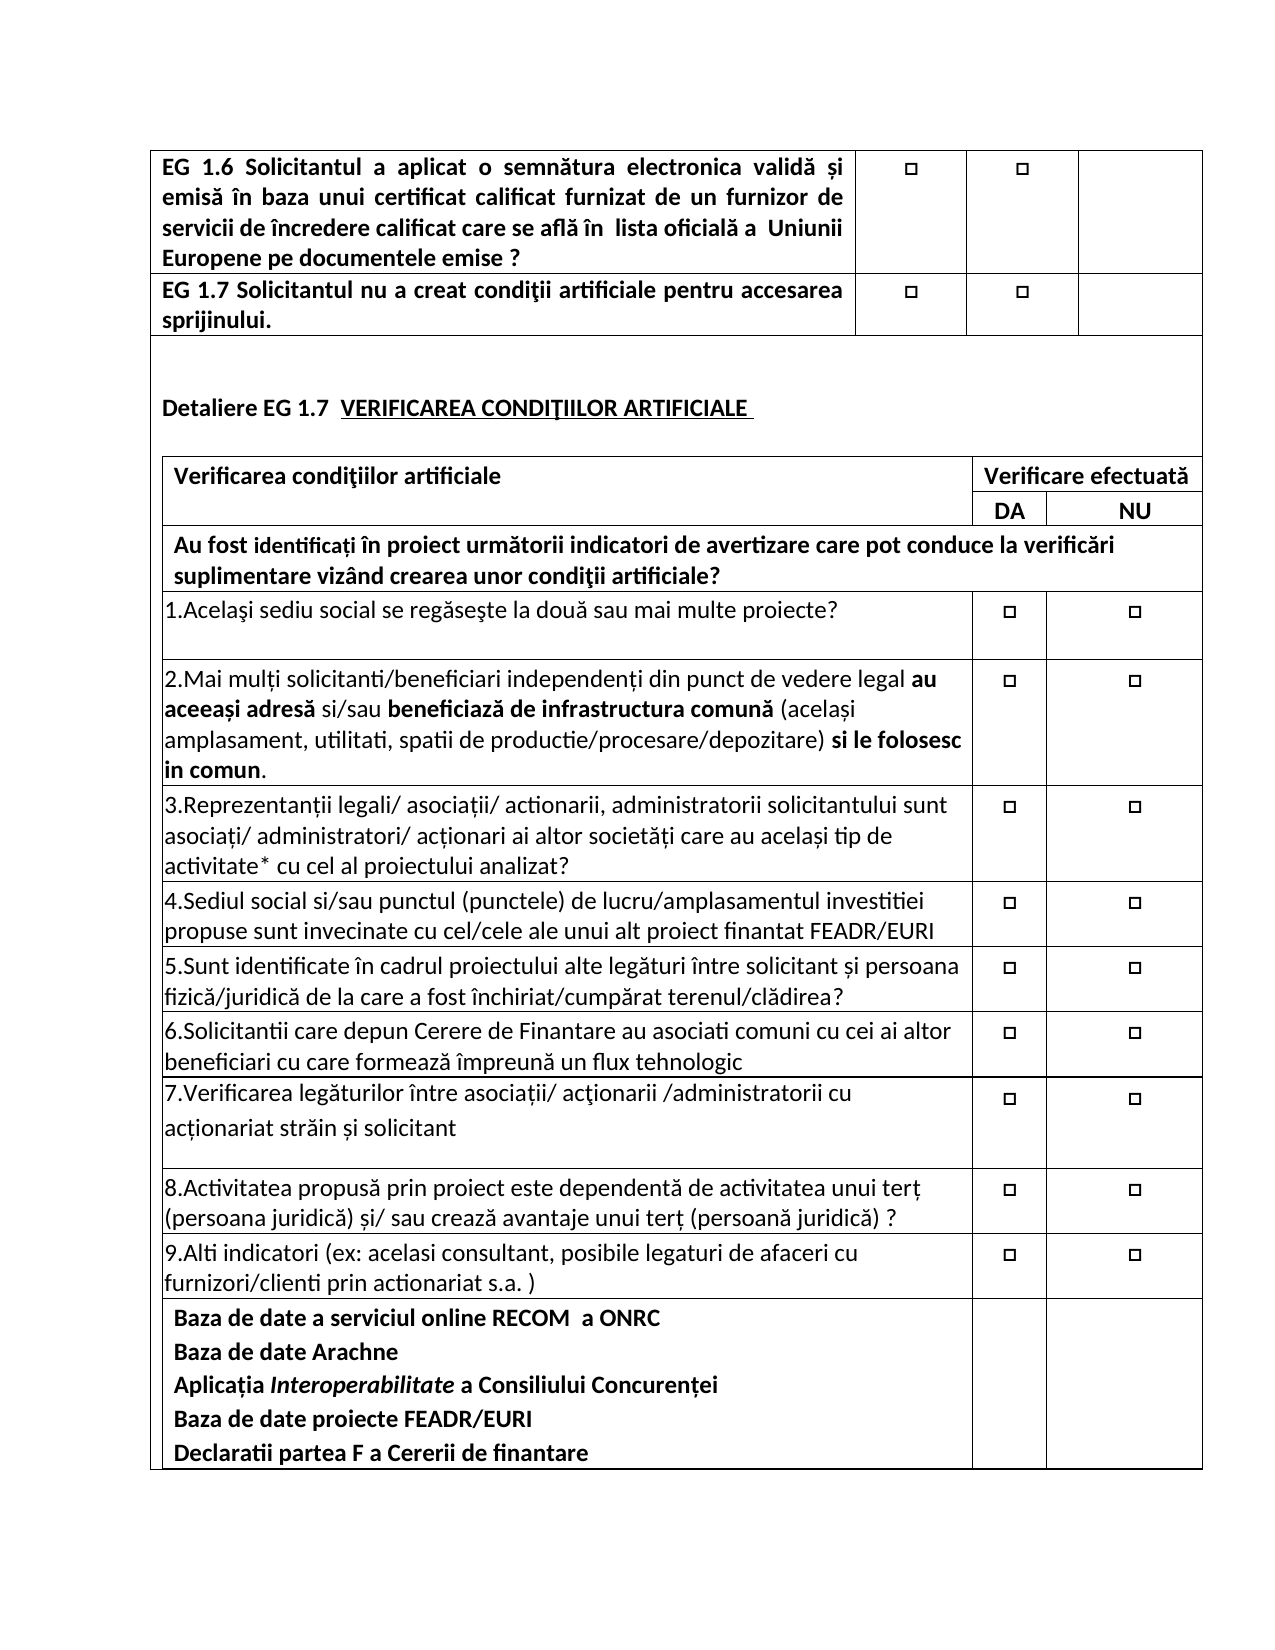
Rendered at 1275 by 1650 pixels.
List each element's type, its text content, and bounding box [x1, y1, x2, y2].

table_cell □ [856, 274, 966, 335]
table_cell [1079, 151, 1202, 273]
table_cell EG 1.7 Solicitantul nu a creat condiţii artificiale pentru accesarea sprijinului. [151, 274, 855, 335]
table_cell EG 1.6 Solicitantul a aplicat o semnătura electronica validă și emisă în baza unui certificat calificat furnizat de un furnizor de servicii de încredere calificat care se află în lista oficială a Uniunii Europene pe documentele emise ? [151, 151, 855, 273]
table_cell □ [967, 274, 1078, 335]
table_cell □ [967, 151, 1078, 273]
table_cell [1079, 274, 1202, 335]
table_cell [151, 336, 1202, 1468]
table_cell □ [856, 151, 966, 273]
